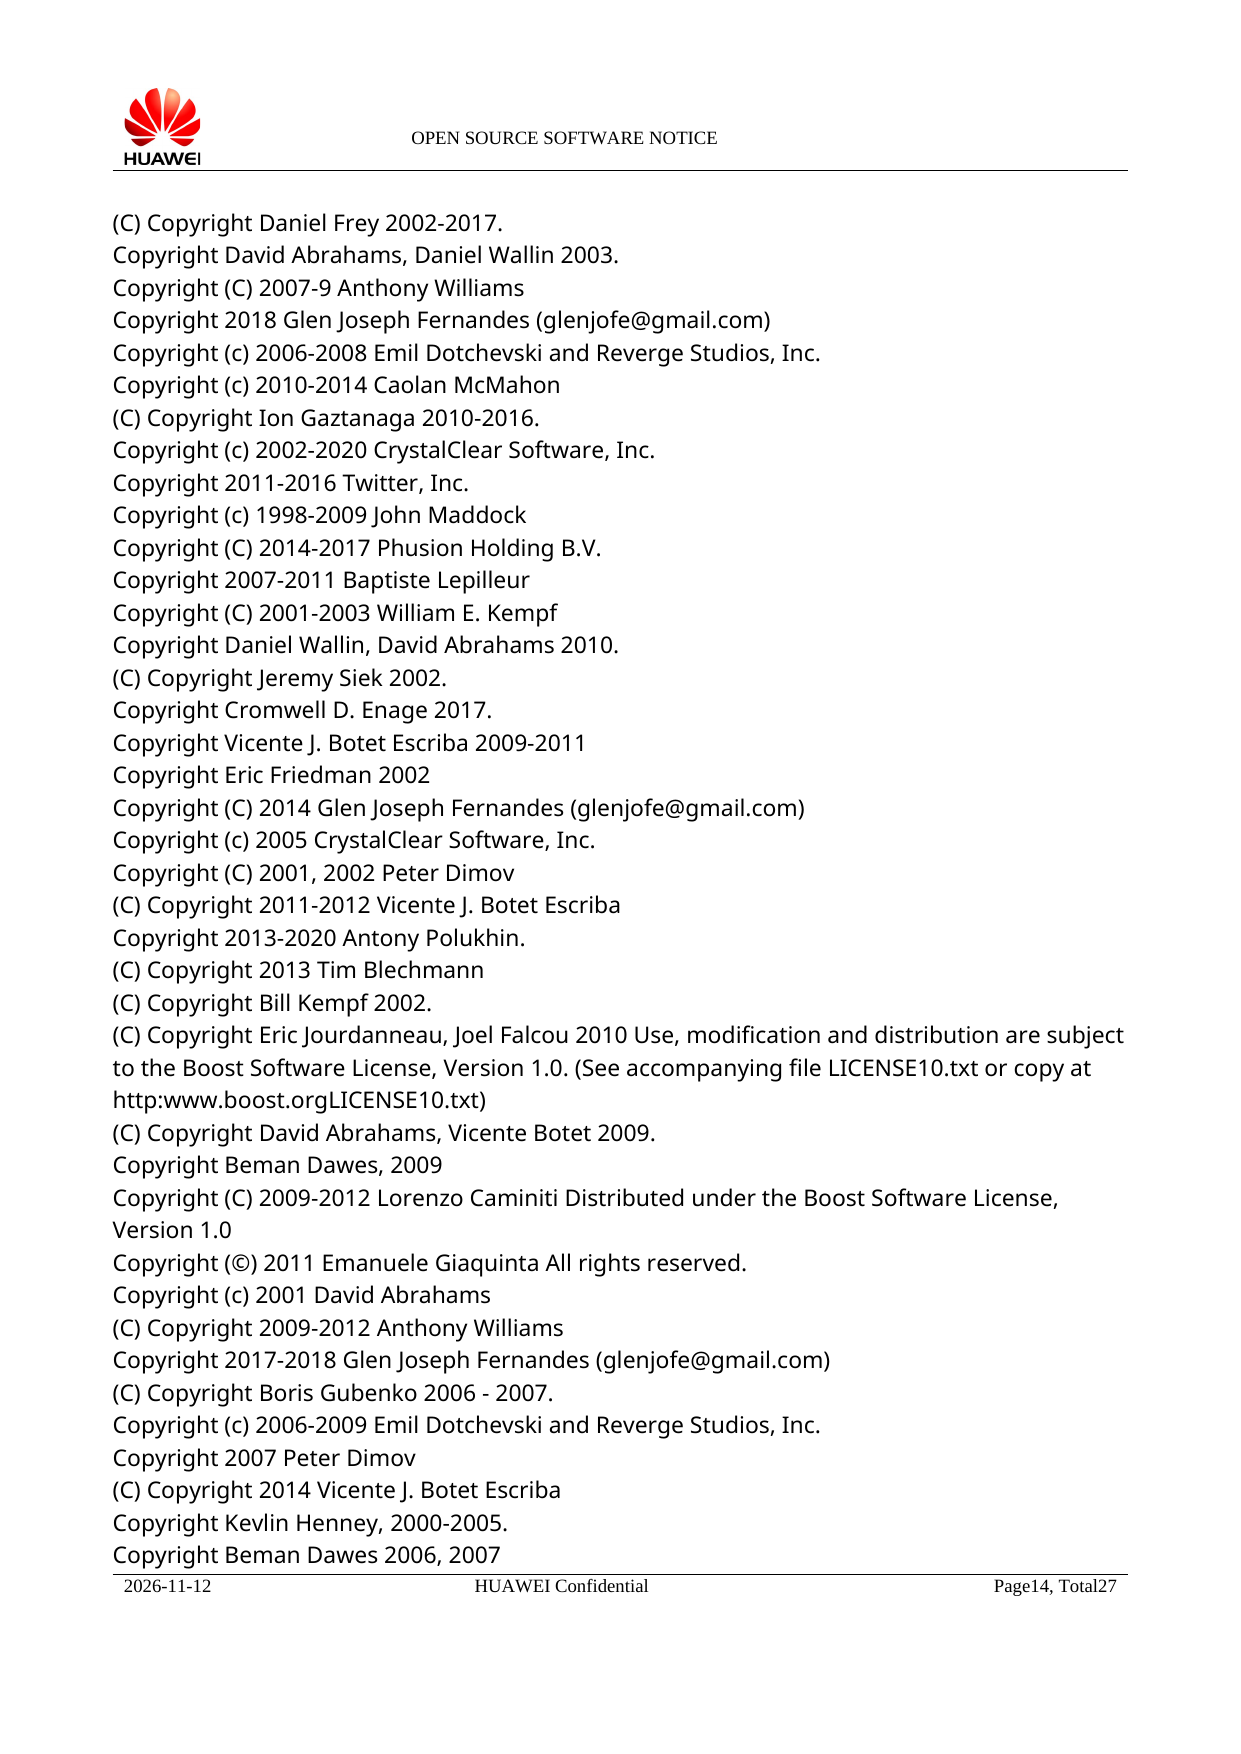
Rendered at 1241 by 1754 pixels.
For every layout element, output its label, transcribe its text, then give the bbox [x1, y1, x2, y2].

picture [124, 88, 201, 165]
